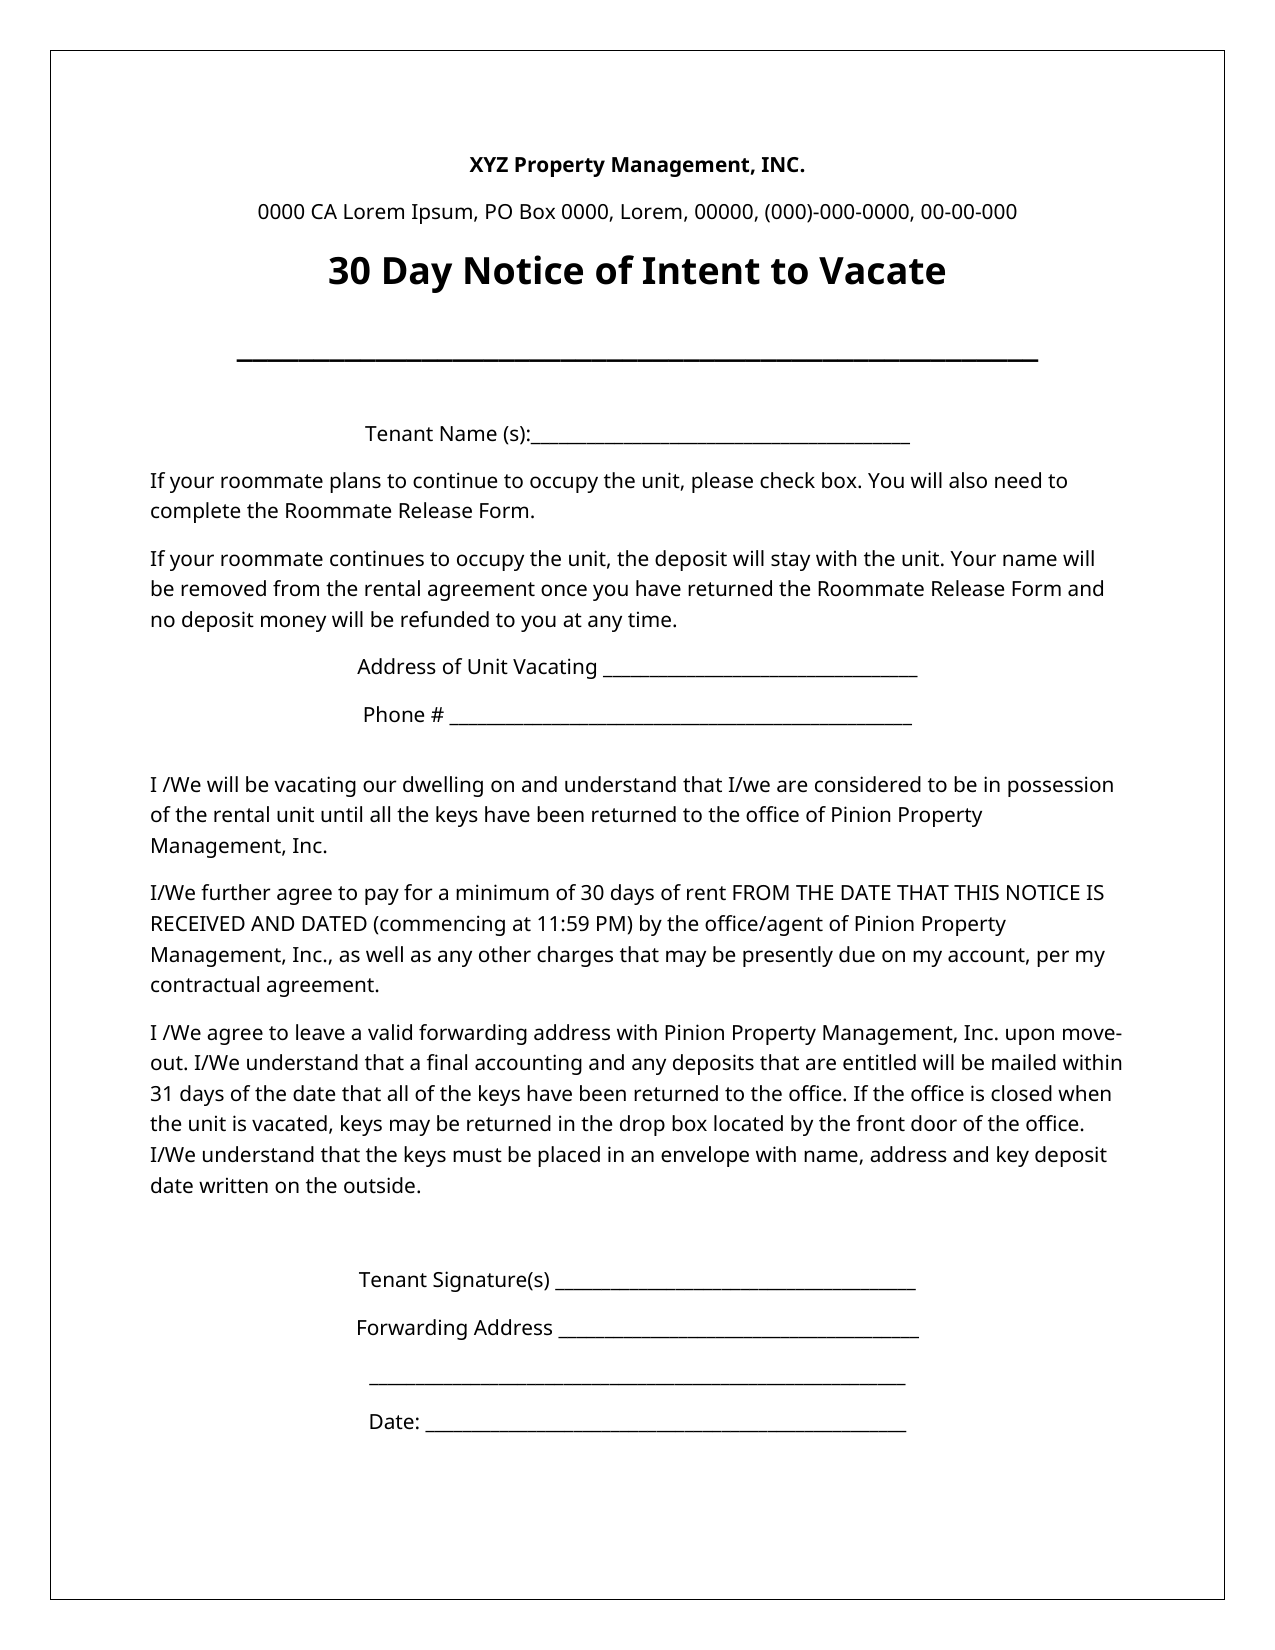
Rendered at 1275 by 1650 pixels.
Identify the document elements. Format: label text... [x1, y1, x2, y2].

text __________________________________________________________ [150, 1360, 1125, 1388]
text 0000 CA Lorem Ipsum, PO Box 0000, Lorem, 00000, (000)-000-0000, 00-00-000 [150, 197, 1125, 226]
text Tenant Name (s):_________________________________________ [150, 388, 1125, 447]
text Tenant Signature(s) _______________________________________ [150, 1265, 1125, 1294]
text Forwarding Address _______________________________________ [150, 1313, 1125, 1341]
text ____________________________________________________ [150, 316, 1125, 367]
text Phone # __________________________________________________ [150, 700, 1125, 728]
text Address of Unit Vacating __________________________________ [150, 652, 1125, 681]
text I /We will be vacating our dwelling on and understand that I/we are considered to be in possession of the rental unit until all the keys have been returned to the office of Pinion Property Management, Inc. [150, 770, 1125, 859]
text I /We agree to leave a valid forwarding address with Pinion Property Management, Inc. upon move-out. I/We understand that a final accounting and any deposits that are entitled will be mailed within 31 days of the date that all of the keys have been returned to the office. If the office is closed when the unit is vacated, keys may be returned in the drop box located by the front door of the office. I/We understand that the keys must be placed in an envelope with name, address and key deposit date written on the outside. [150, 1018, 1125, 1199]
text I/We further agree to pay for a minimum of 30 days of rent FROM THE DATE THAT THIS NOTICE IS RECEIVED AND DATED (commencing at 11:59 PM) by the office/agent of Pinion Property Management, Inc., as well as any other charges that may be presently due on my account, per my contractual agreement. [150, 878, 1125, 999]
text 30 Day Notice of Intent to Vacate [150, 244, 1125, 296]
text If your roommate plans to continue to occupy the unit, please check box. You will also need to complete the Roommate Release Form. [150, 466, 1125, 525]
text XYZ Property Management, INC. [150, 150, 1125, 178]
text Date: ____________________________________________________ [150, 1407, 1125, 1436]
text If your roommate continues to occupy the unit, the deposit will stay with the unit. Your name will be removed from the rental agreement once you have returned the Roommate Release Form and no deposit money will be refunded to you at any time. [150, 544, 1125, 634]
